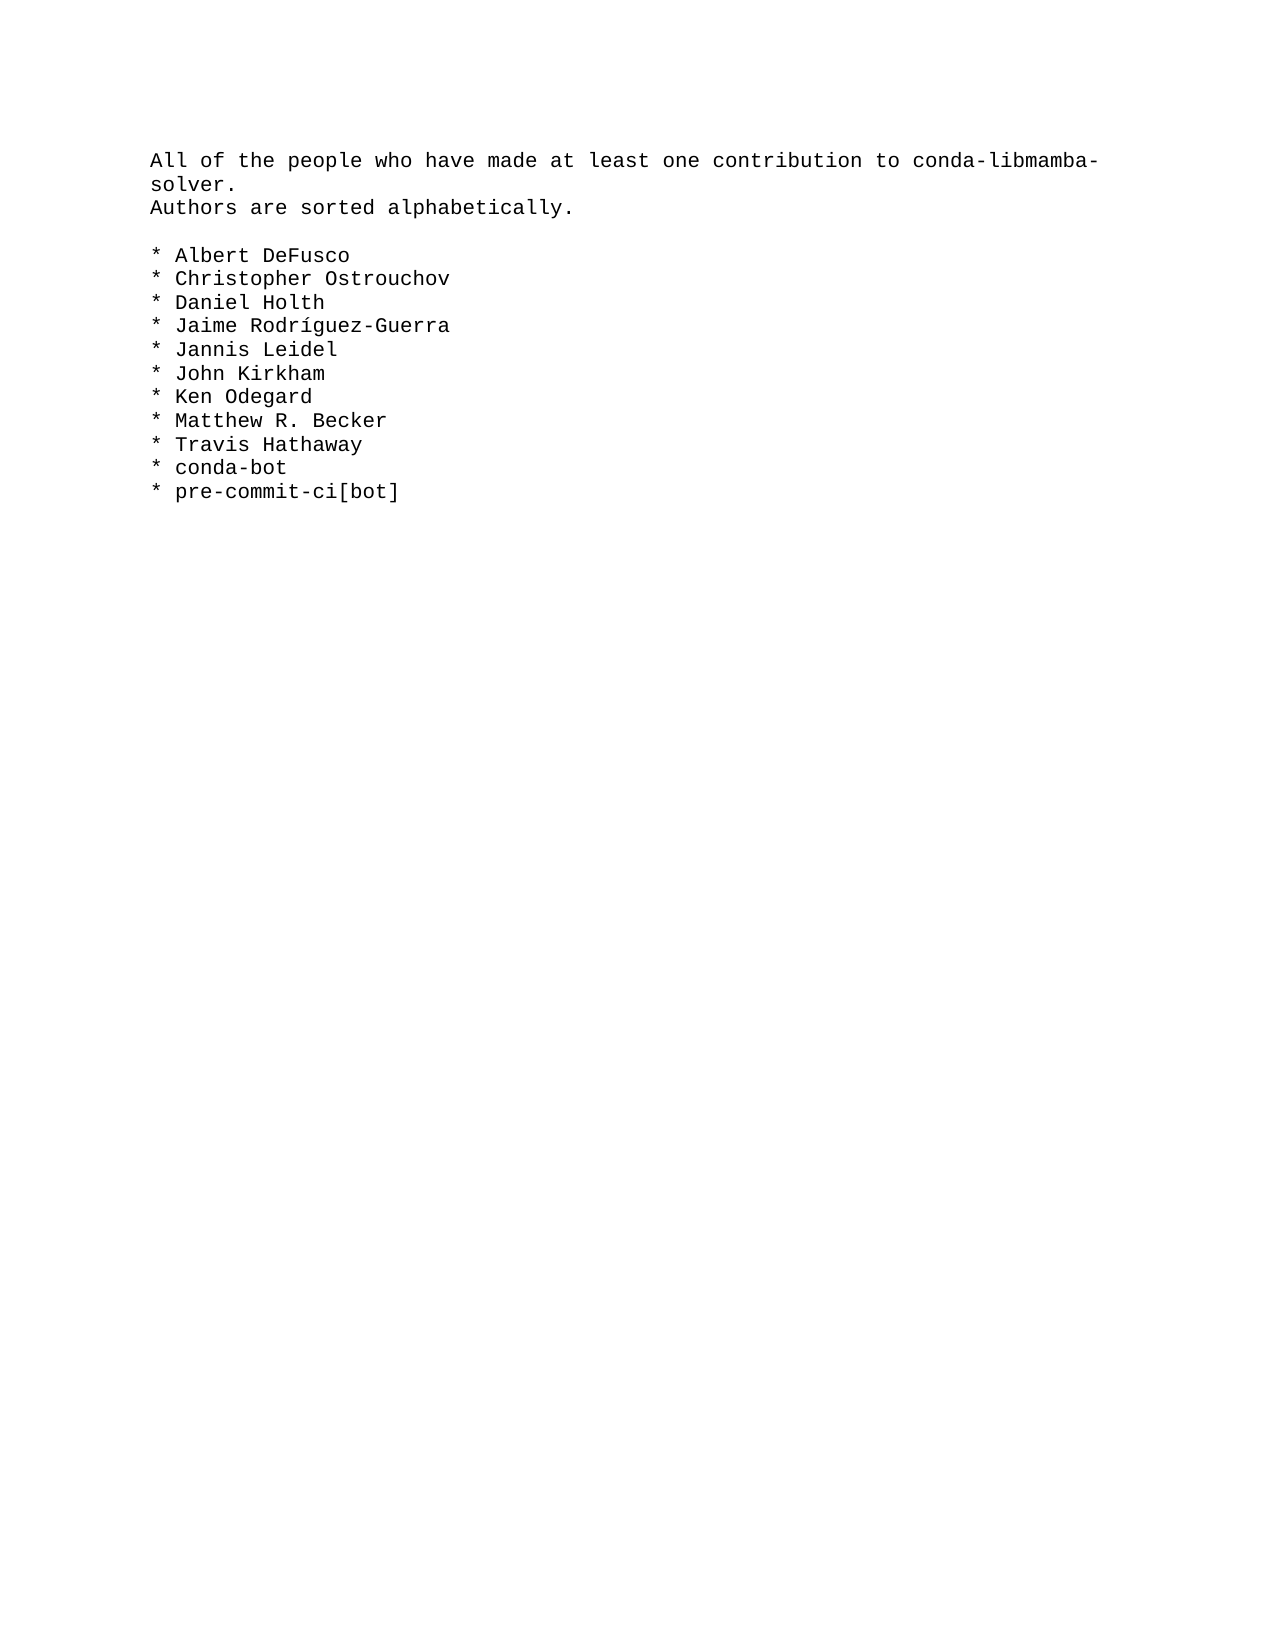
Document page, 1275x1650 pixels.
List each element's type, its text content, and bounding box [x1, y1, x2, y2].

text * conda-bot [150, 457, 1125, 481]
text * pre-commit-ci[bot] [150, 481, 1125, 505]
text Authors are sorted alphabetically. [150, 197, 1125, 221]
text * Travis Hathaway [150, 434, 1125, 457]
text * John Kirkham [150, 363, 1125, 386]
text * Daniel Holth [150, 292, 1125, 316]
text All of the people who have made at least one contribution to conda-libmamba-solver. [150, 150, 1125, 197]
text * Matthew R. Becker [150, 410, 1125, 434]
text * Jaime Rodríguez-Guerra [150, 316, 1125, 339]
text * Ken Odegard [150, 386, 1125, 410]
text * Jannis Leidel [150, 339, 1125, 363]
text * Albert DeFusco [150, 244, 1125, 268]
text * Christopher Ostrouchov [150, 268, 1125, 292]
